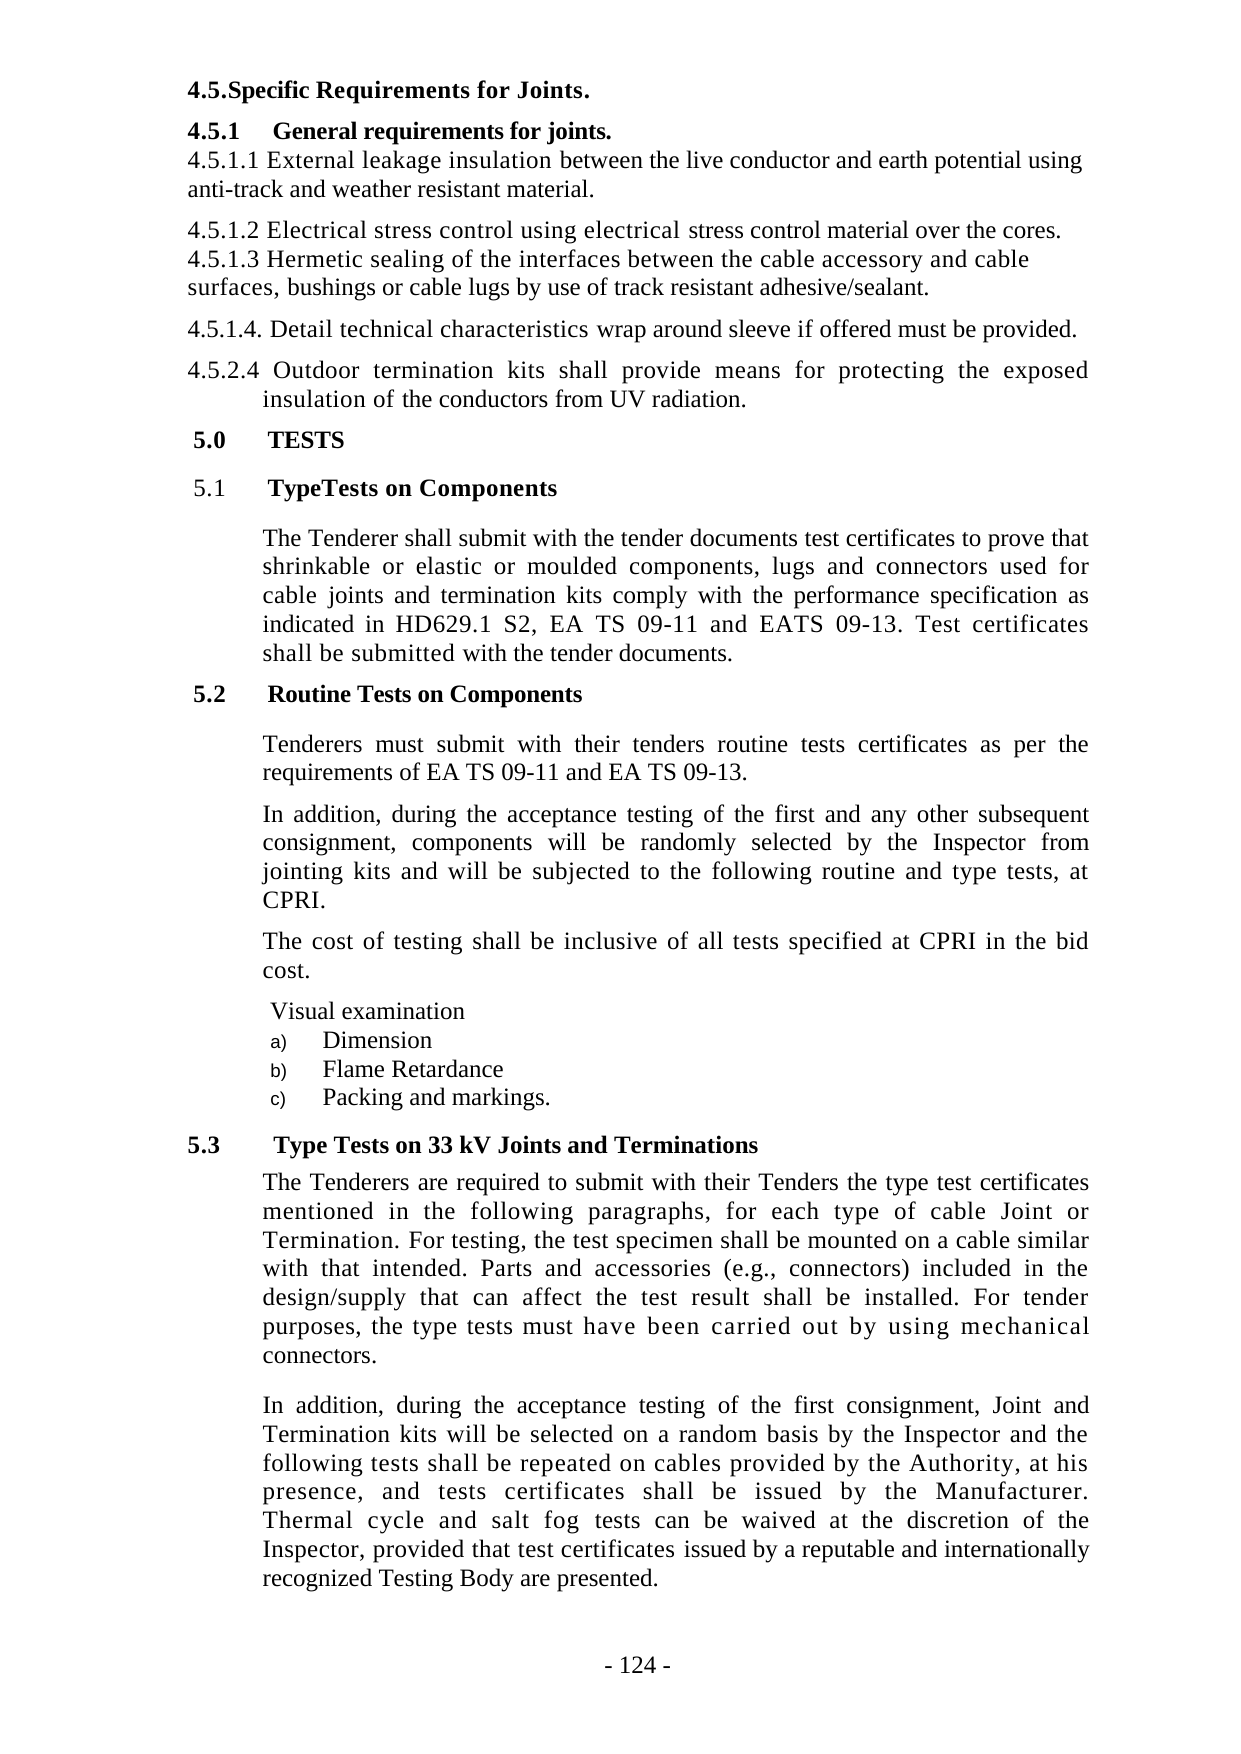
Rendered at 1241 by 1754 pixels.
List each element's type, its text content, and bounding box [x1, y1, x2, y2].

text 5.2 Routine Tests on Components [187, 679, 1090, 708]
text 4.5. Specific Requirements for Joints. [187, 75, 1090, 104]
text anti-track and weather resistant material. [187, 174, 1090, 202]
text The Tenderer shall submit with the tender documents test certificates to prove that shrinkable or elastic or moulded components, lugs and connectors used for cable joints and termination kits comply with the performance specification as indicated in HD629.1 S2, EA TS 09-11 and EATS 09-13. Test certificates shall be submitted with the tender documents. [262, 523, 1090, 666]
text 4.5.2.4 Outdoor termination kits shall provide means for protecting the exposed insulation of the conductors from UV radiation. [187, 355, 1090, 412]
text 4.5.1.2 Electrical stress control using electrical stress control material over the cores. [187, 215, 1090, 244]
text The cost of testing shall be inclusive of all tests specified at CPRI in the bid cost. [262, 926, 1090, 984]
text 5.1 TypeTests on Components [187, 473, 1090, 502]
text In addition, during the acceptance testing of the first and any other subsequent consignment, components will be randomly selected by the Inspector from jointing kits and will be subjected to the following routine and type tests, at CPRI. [262, 799, 1090, 914]
text Visual examination [270, 996, 1090, 1025]
text In addition, during the acceptance testing of the first consignment, Joint and Termination kits will be selected on a random basis by the Inspector and the following tests shall be repeated on cables provided by the Authority, at his presence, and tests certificates shall be issued by the Manufacturer. Thermal cycle and salt fog tests can be waived at the discretion of the Inspector, provided that test certificates issued by a reputable and internationally recognized Testing Body are presented. [262, 1390, 1090, 1591]
text Tenderers must submit with their tenders routine tests certificates as per the requirements of EA TS 09-11 and EA TS 09-13. [262, 729, 1090, 786]
text 4.5.1.4. Detail technical characteristics wrap around sleeve if offered must be provided. [187, 314, 1090, 342]
list Flame Retardance [270, 1054, 1090, 1082]
text 4.5.1 General requirements for joints. [187, 116, 1090, 145]
list Packing and markings. [270, 1082, 1090, 1111]
text 4.5.1.3 Hermetic sealing of the interfaces between the cable accessory and cable [187, 244, 1090, 272]
text The Tenderers are required to submit with their Tenders the type test certificates mentioned in the following paragraphs, for each type of cable Joint or Termination. For testing, the test specimen shall be mounted on a cable similar with that intended. Parts and accessories (e.g., connectors) included in the design/supply that can affect the test result shall be installed. For tender purposes, the type tests must have been carried out by using mechanical connectors. [262, 1167, 1090, 1368]
list Dimension [270, 1025, 1090, 1054]
text 4.5.1.1 External leakage insulation between the live conductor and earth potential using [187, 145, 1090, 174]
text surfaces, bushings or cable lugs by use of track resistant adhesive/sealant. [187, 272, 1090, 301]
text 5.3 Type Tests on 33 kV Joints and Terminations [187, 1130, 1090, 1158]
text 5.0 TESTS [187, 425, 1090, 454]
